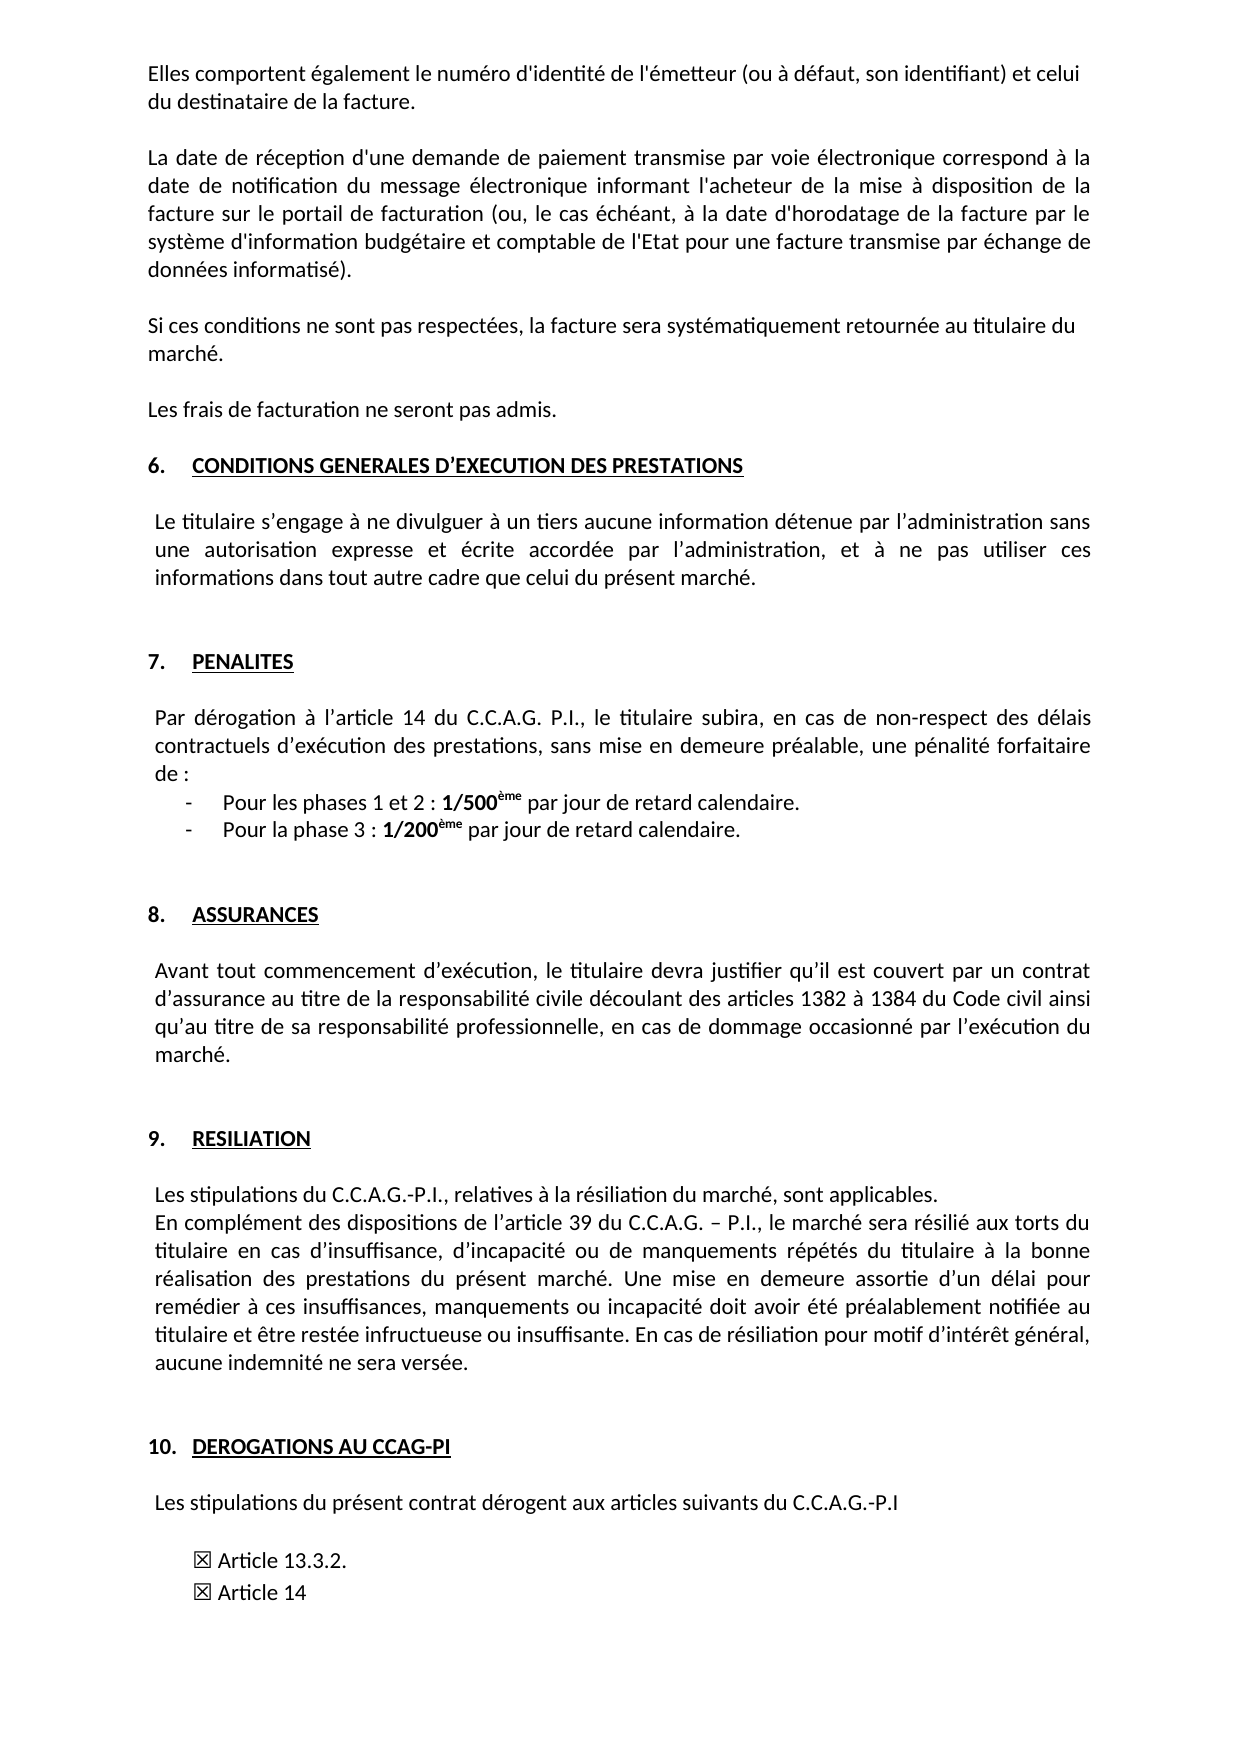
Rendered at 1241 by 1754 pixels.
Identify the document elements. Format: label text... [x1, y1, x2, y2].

list Les stipulations du présent contrat dérogent aux articles suivants du C.C.A.G.-P.I [154, 1488, 1093, 1516]
list RESILIATION [148, 1124, 1093, 1152]
list DEROGATIONS AU CCAG-PI [148, 1432, 1093, 1460]
list PENALITES [148, 647, 1093, 676]
list Article 13.3.2. [192, 1544, 1093, 1575]
list Le titulaire s’engage à ne divulguer à un tiers aucune information détenue par l’administration sans une autorisation expresse et écrite accordée par l’administration, et à ne pas utiliser ces informations dans tout autre cadre que celui du présent marché. [154, 507, 1093, 591]
list Par dérogation à l’article 14 du C.C.A.G. P.I., le titulaire subira, en cas de non-respect des délais contractuels d’exécution des prestations, sans mise en demeure préalable, une pénalité forfaitaire de : [154, 703, 1093, 788]
text La date de réception d'une demande de paiement transmise par voie électronique correspond à la date de notification du message électronique informant l'acheteur de la mise à disposition de la facture sur le portail de facturation (ou, le cas échéant, à la date d'horodatage de la facture par le système d'information budgétaire et comptable de l'Etat pour une facture transmise par échange de données informatisé). [148, 143, 1093, 283]
text Les frais de facturation ne seront pas admis. [148, 395, 1093, 423]
list Pour la phase 3 : 1/200ème par jour de retard calendaire. [185, 816, 1093, 844]
list Avant tout commencement d’exécution, le titulaire devra justifier qu’il est couvert par un contrat d’assurance au titre de la responsabilité civile découlant des articles 1382 à 1384 du Code civil ainsi qu’au titre de sa responsabilité professionnelle, en cas de dommage occasionné par l’exécution du marché. [154, 956, 1093, 1068]
list Pour les phases 1 et 2 : 1/500ème par jour de retard calendaire. [185, 788, 1093, 816]
text Si ces conditions ne sont pas respectées, la facture sera systématiquement retournée au titulaire du marché. [148, 311, 1093, 367]
list ASSURANCES [148, 900, 1093, 928]
list Article 14 [192, 1575, 1093, 1607]
text Elles comportent également le numéro d'identité de l'émetteur (ou à défaut, son identifiant) et celui du destinataire de la facture. [148, 59, 1093, 115]
list En complément des dispositions de l’article 39 du C.C.A.G. – P.I., le marché sera résilié aux torts du titulaire en cas d’insuffisance, d’incapacité ou de manquements répétés du titulaire à la bonne réalisation des prestations du présent marché. Une mise en demeure assortie d’un délai pour remédier à ces insuffisances, manquements ou incapacité doit avoir été préalablement notifiée au titulaire et être restée infructueuse ou insuffisante. En cas de résiliation pour motif d’intérêt général, aucune indemnité ne sera versée. [154, 1208, 1093, 1376]
list CONDITIONS GENERALES D’EXECUTION DES PRESTATIONS [148, 451, 1093, 479]
list Les stipulations du C.C.A.G.-P.I., relatives à la résiliation du marché, sont applicables. [154, 1180, 1093, 1208]
